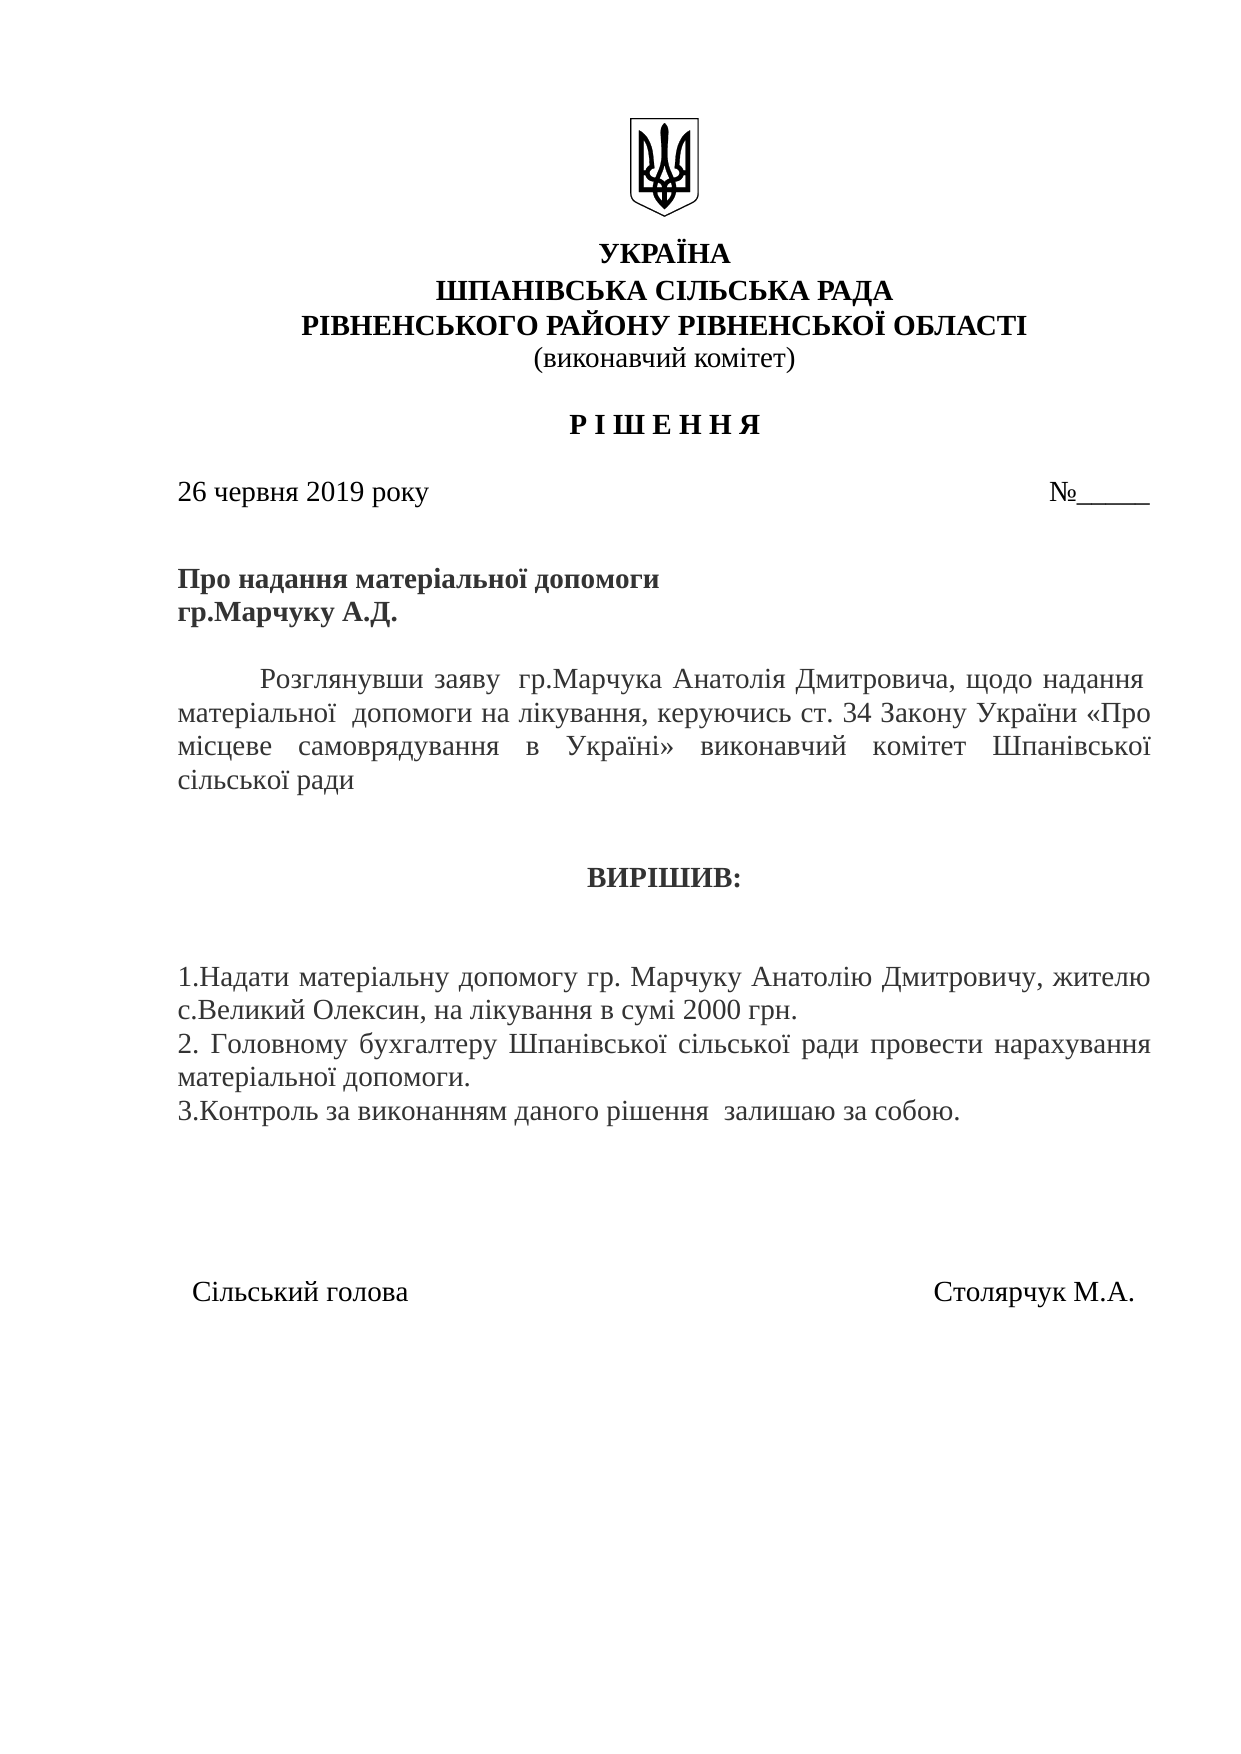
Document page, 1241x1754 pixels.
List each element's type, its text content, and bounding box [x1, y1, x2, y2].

text Сільський голова Столярчук М.А. [177, 1274, 1152, 1307]
text Україна [177, 236, 1152, 269]
text 2. Головному бухгалтеру Шпанівської сільської ради провести нарахування матеріальної допомоги. [177, 1026, 1152, 1093]
text (виконавчий комітет) [177, 340, 1152, 374]
text ВИРІШИВ: [177, 860, 1152, 894]
subtitle ШПАНІВСЬКА сільська рада [177, 282, 853, 305]
text Про надання матеріальної допомоги [177, 561, 1152, 594]
text 26 червня 2019 року №_____ [177, 474, 1152, 508]
text гр.Марчуку А.Д. [177, 594, 1152, 628]
text 1.Надати матеріальну допомогу гр. Марчуку Анатолію Дмитровичу, жителю с.Великий Олексин, на лікування в сумі 2000 грн. [177, 959, 1152, 1026]
text Розглянувши заяву гр.Марчука Анатолія Дмитровича, щодо надання матеріальної допомоги на лікування, керуючись ст. 34 Закону України «Про місцеве самоврядування в Україні» виконавчий комітет Шпанівської сільської ради [177, 661, 1152, 796]
text Р І Ш Е Н Н Я [177, 407, 1152, 441]
text 3.Контроль за виконанням даного рішення залишаю за собою. [177, 1093, 1152, 1126]
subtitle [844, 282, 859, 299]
subtitle ШПАНІВСЬКА сільська рада [871, 282, 1152, 305]
text РІВНЕНСЬКОГО РАЙОНУ РІВНЕНСЬКОЇ ОБЛАСТІ [177, 317, 1152, 340]
